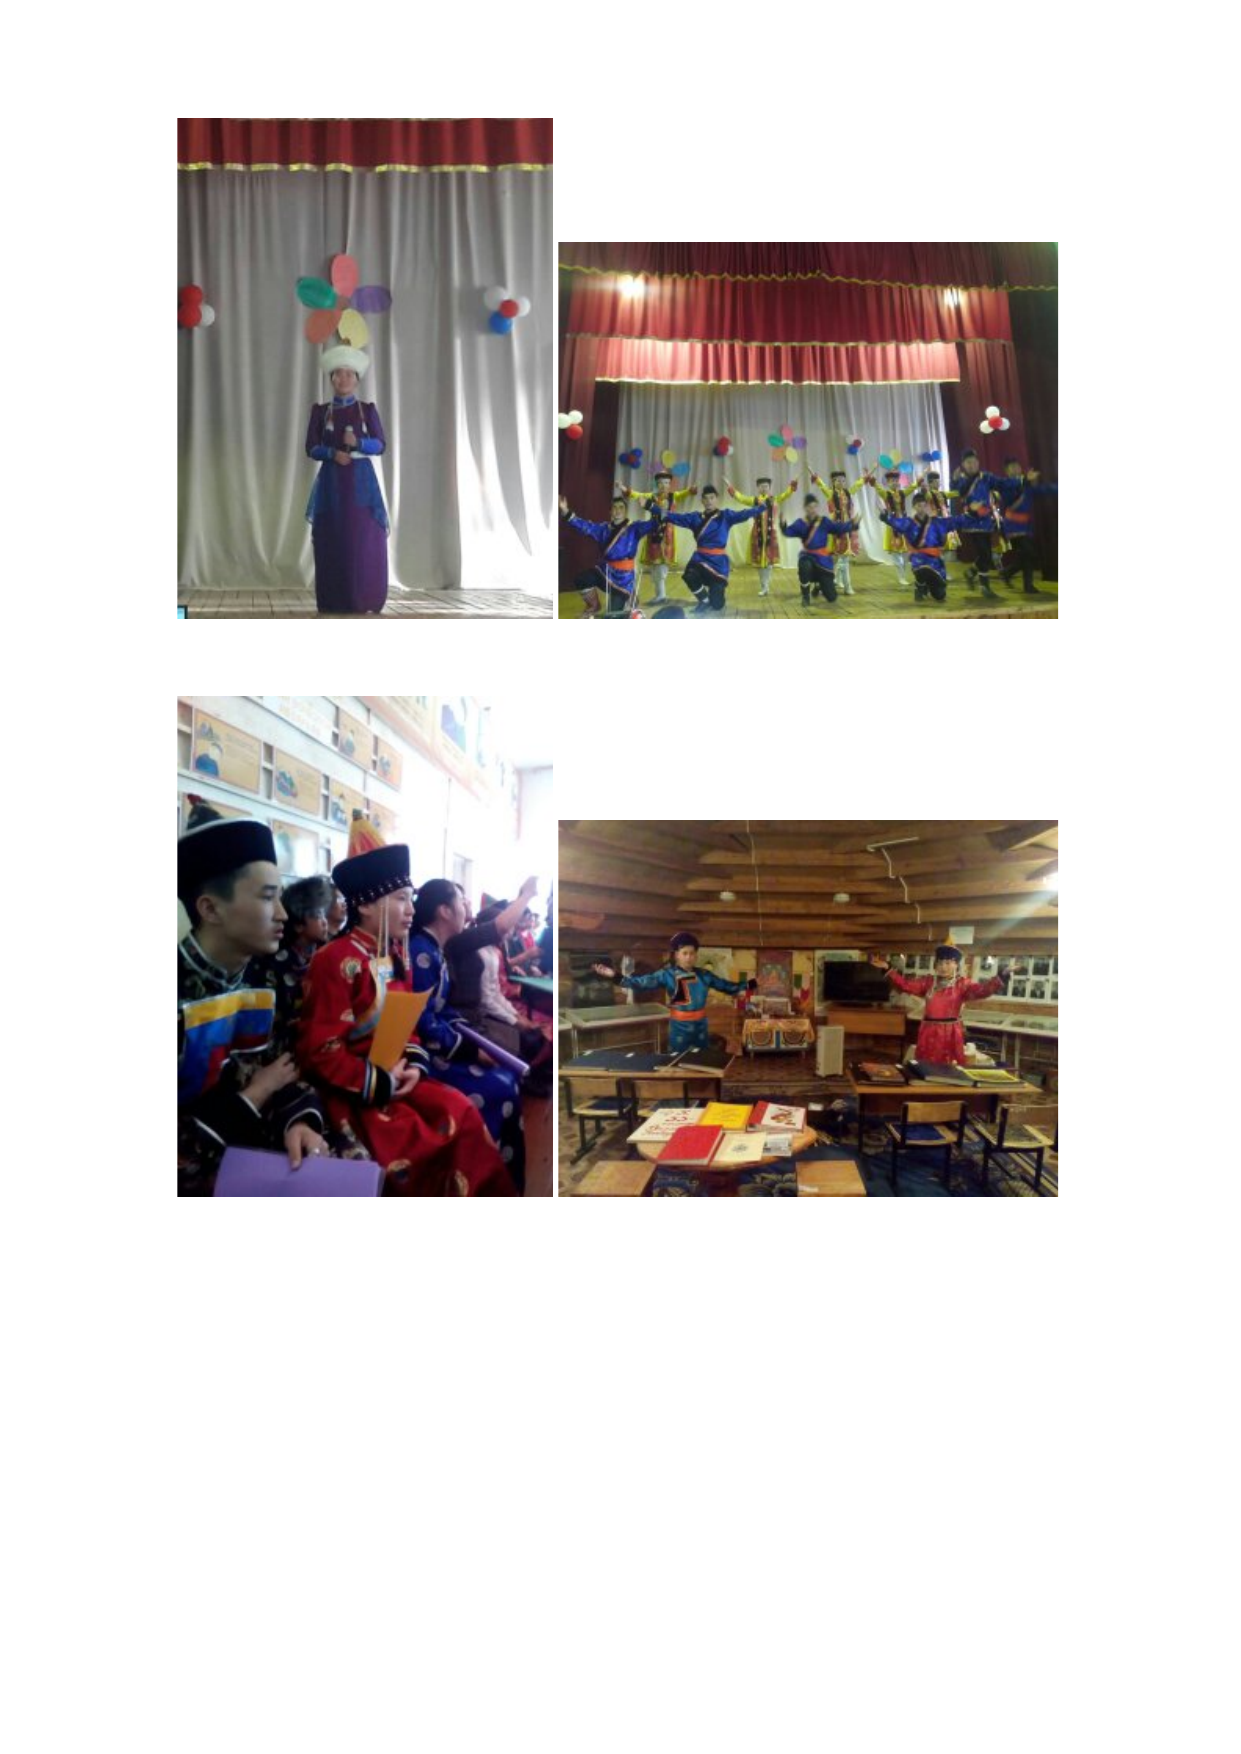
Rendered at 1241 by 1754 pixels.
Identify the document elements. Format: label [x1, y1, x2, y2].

picture [558, 242, 1059, 619]
picture [558, 820, 1059, 1197]
picture [177, 118, 553, 619]
picture [177, 696, 553, 1197]
